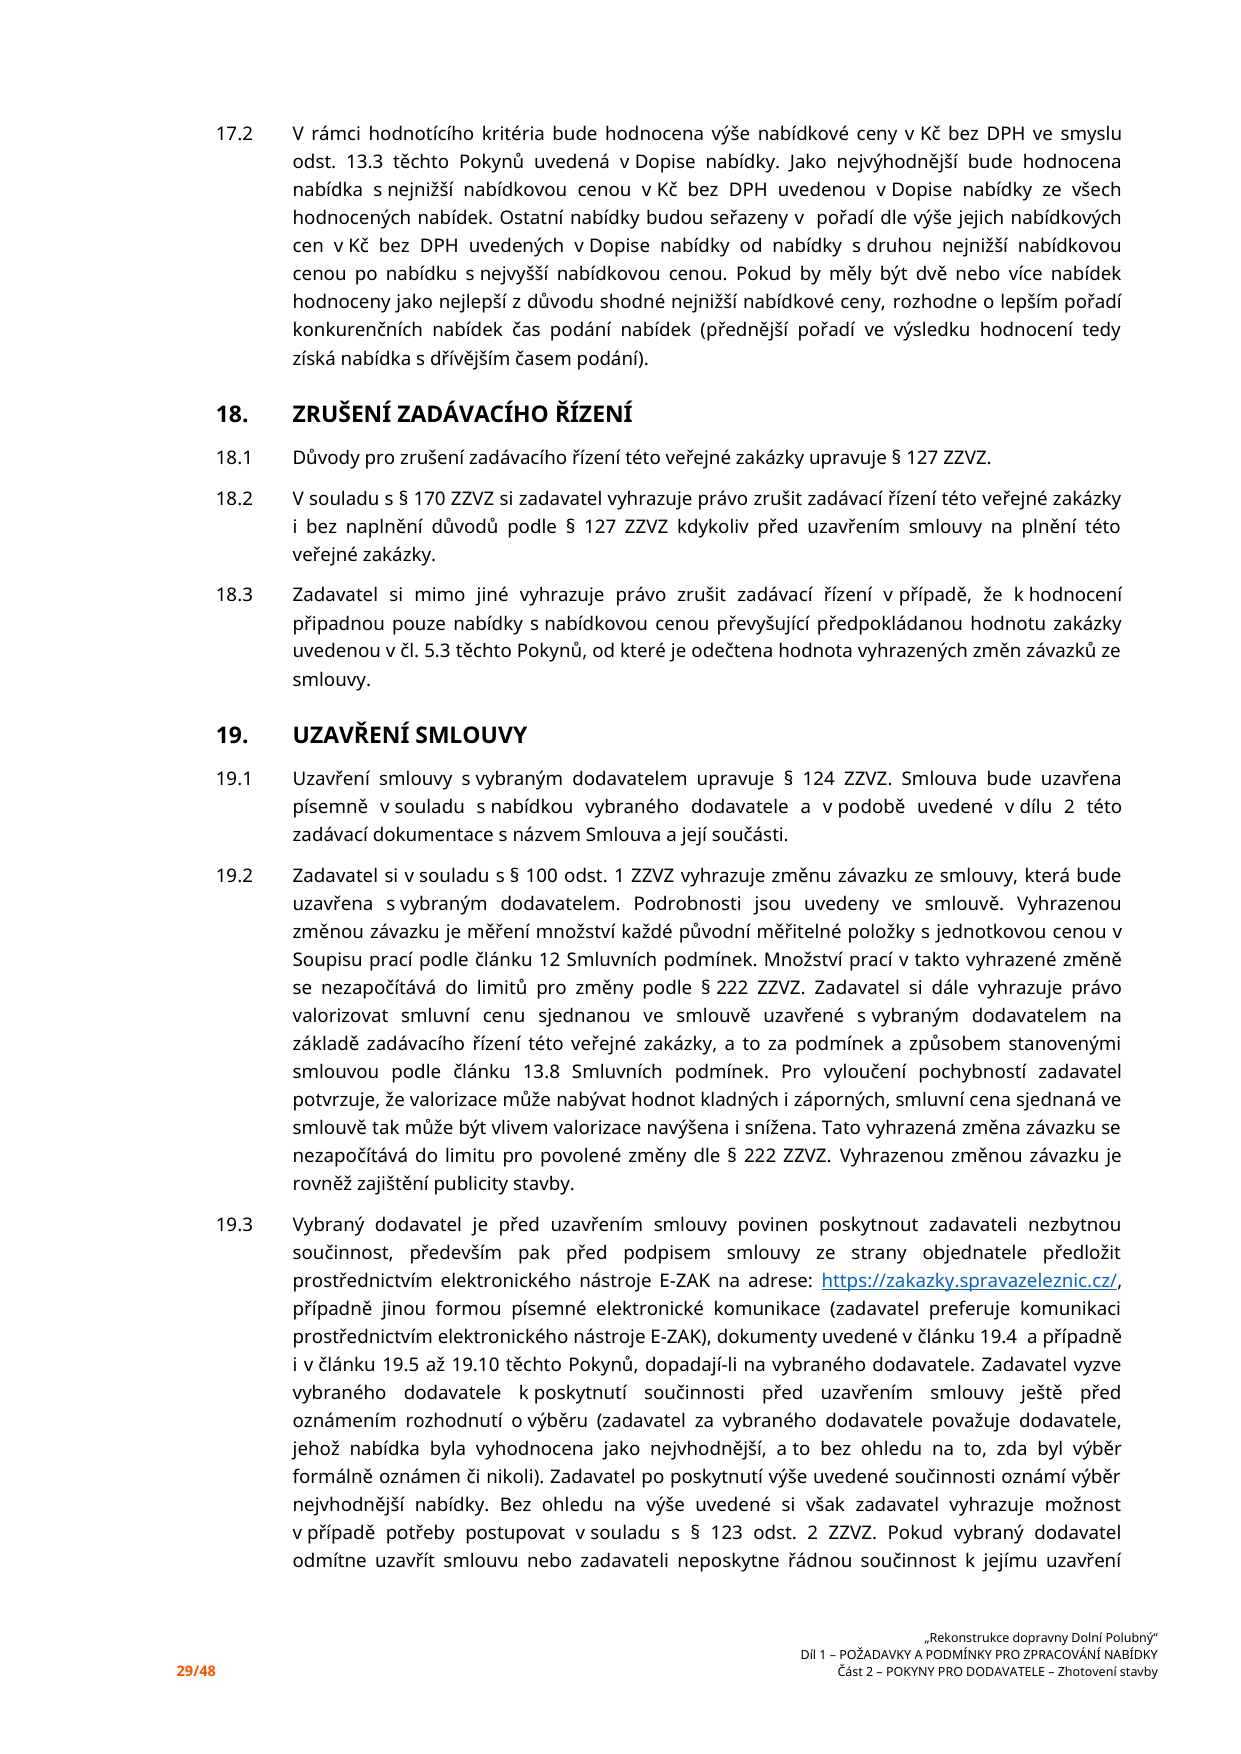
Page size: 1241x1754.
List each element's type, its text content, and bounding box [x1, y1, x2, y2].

text Zadavatel si v souladu s § 100 odst. 1 ZZVZ vyhrazuje změnu závazku ze smlouvy, která bude uzavřena s vybraným dodavatelem. Podrobnosti jsou uvedeny ve smlouvě. Vyhrazenou změnou závazku je měření množství každé původní měřitelné položky s jednotkovou cenou v Soupisu prací podle článku 12 Smluvních podmínek. Množství prací v takto vyhrazené změně se nezapočítává do limitů pro změny podle § 222 ZZVZ. Zadavatel si dále vyhrazuje právo valorizovat smluvní cenu sjednanou ve smlouvě uzavřené s vybraným dodavatelem na základě zadávacího řízení této veřejné zakázky, a to za podmínek a způsobem stanovenými smlouvou podle článku 13.8 Smluvních podmínek. Pro vyloučení pochybností zadavatel potvrzuje, že valorizace může nabývat hodnot kladných i záporných, smluvní cena sjednaná ve smlouvě tak může být vlivem valorizace navýšena i snížena. Tato vyhrazená změna závazku se nezapočítává do limitu pro povolené změny dle § 222 ZZVZ. Vyhrazenou změnou závazku je rovněž zajištění publicity stavby. [216, 862, 1122, 1196]
text V rámci hodnotícího kritéria bude hodnocena výše nabídkové ceny v Kč bez DPH ve smyslu odst. 13.3 těchto Pokynů uvedená v Dopise nabídky. Jako nejvýhodnější bude hodnocena nabídka s nejnižší nabídkovou cenou v Kč bez DPH uvedenou v Dopise nabídky ze všech hodnocených nabídek. Ostatní nabídky budou seřazeny v pořadí dle výše jejich nabídkových cen v Kč bez DPH uvedených v Dopise nabídky od nabídky s druhou nejnižší nabídkovou cenou po nabídku s nejvyšší nabídkovou cenou. Pokud by měly být dvě nebo více nabídek hodnoceny jako nejlepší z důvodu shodné nejnižší nabídkové ceny, rozhodne o lepším pořadí konkurenčních nabídek čas podání nabídek (přednější pořadí ve výsledku hodnocení tedy získá nabídka s dřívějším časem podání). [216, 121, 1122, 370]
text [216, 1211, 1122, 1573]
text Zadavatel si mimo jiné vyhrazuje právo zrušit zadávací řízení v případě, že k hodnocení připadnou pouze nabídky s nabídkovou cenou převyšující předpokládanou hodnotu zakázky uvedenou v čl. 5.3 těchto Pokynů, od které je odečtena hodnota vyhrazených změn závazků ze smlouvy. [216, 582, 1122, 691]
text UZAVŘENÍ SMLOUVY [216, 719, 1122, 750]
text Důvody pro zrušení zadávacího řízení této veřejné zakázky upravuje § 127 ZZVZ. [216, 445, 1122, 470]
text Uzavření smlouvy s vybraným dodavatelem upravuje § 124 ZZVZ. Smlouva bude uzavřena písemně v souladu s nabídkou vybraného dodavatele a v podobě uvedené v dílu 2 této zadávací dokumentace s názvem Smlouva a její součásti. [216, 766, 1122, 847]
text V souladu s § 170 ZZVZ si zadavatel vyhrazuje právo zrušit zadávací řízení této veřejné zakázky i bez naplnění důvodů podle § 127 ZZVZ kdykoliv před uzavřením smlouvy na plnění této veřejné zakázky. [216, 485, 1122, 567]
text ZRUŠENÍ ZADÁVACÍHO ŘÍZENÍ [216, 398, 1122, 429]
